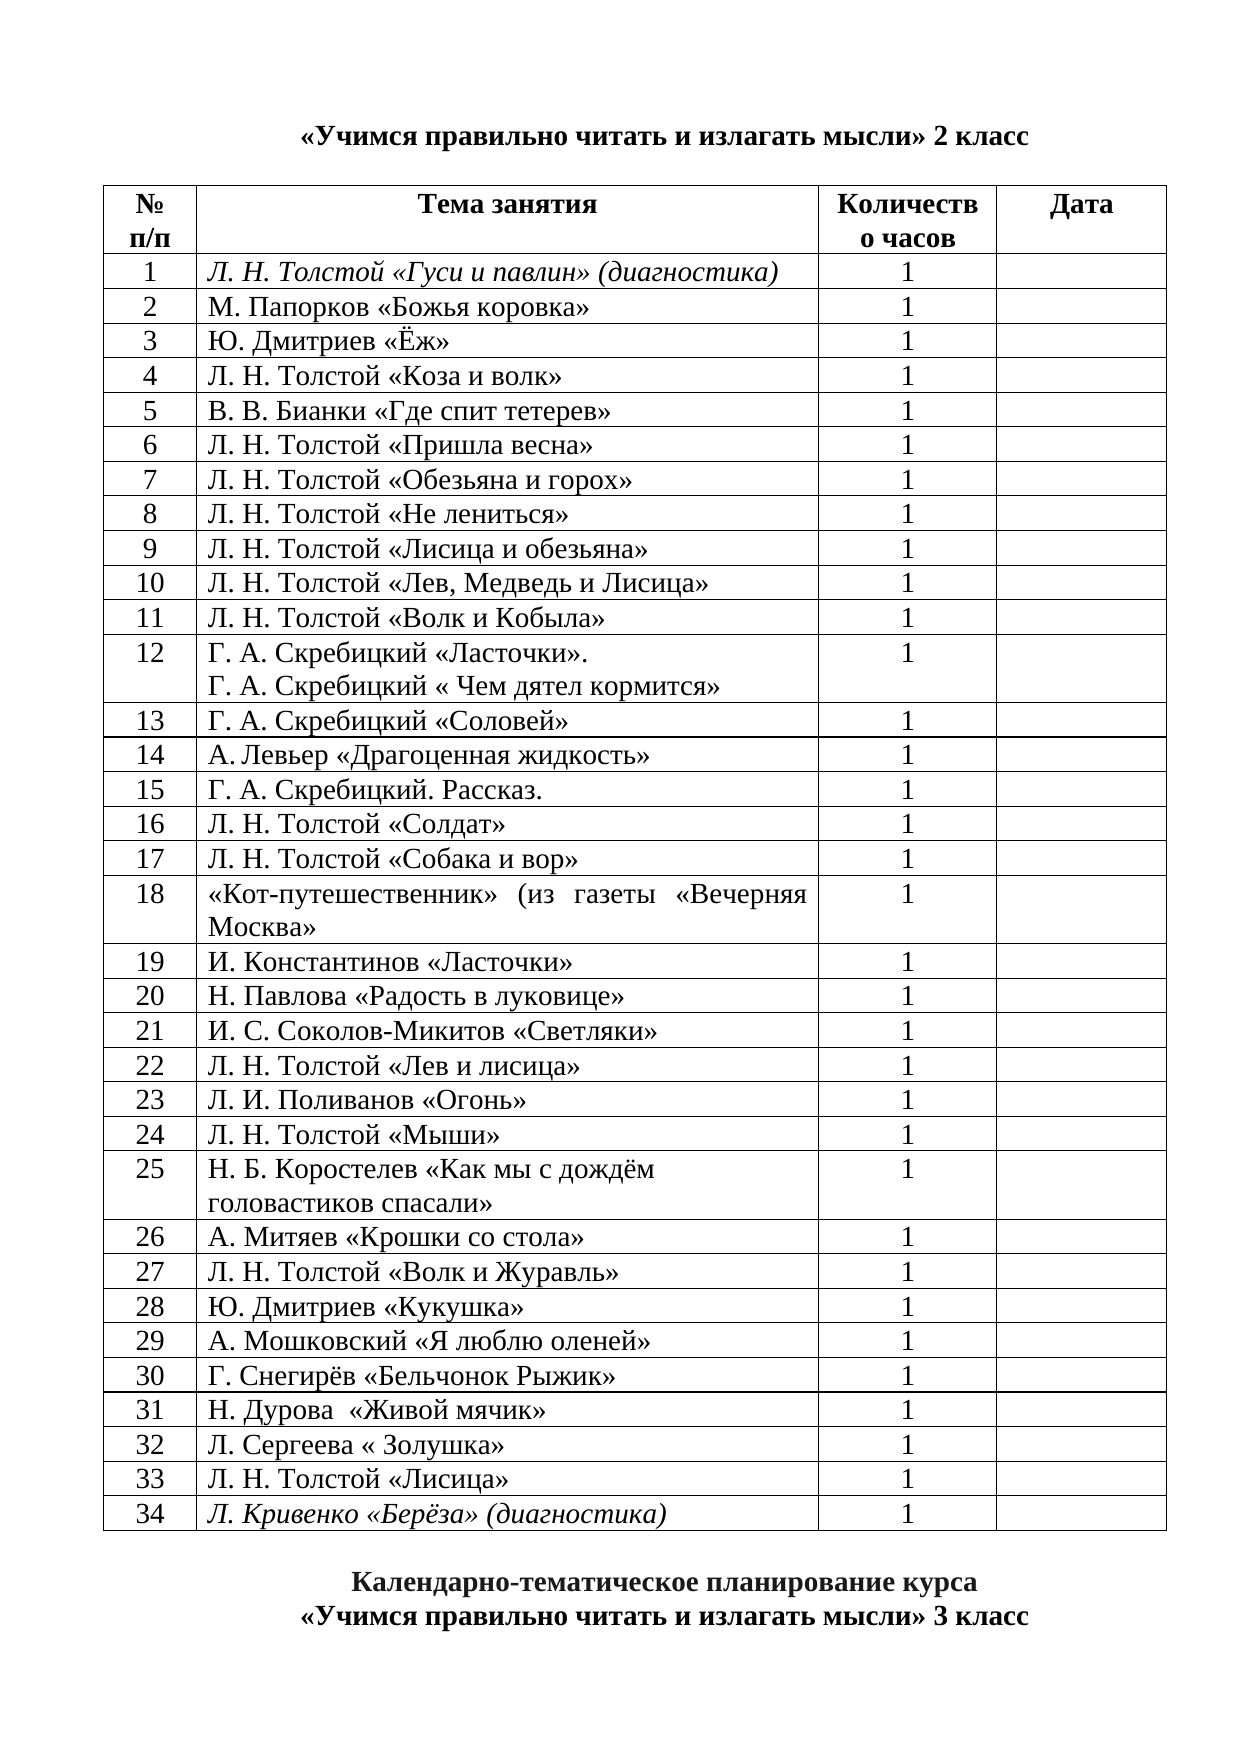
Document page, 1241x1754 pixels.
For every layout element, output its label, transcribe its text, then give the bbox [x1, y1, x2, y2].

table_cell 1 [819, 1048, 996, 1081]
table_cell 1 [819, 876, 996, 943]
table_cell Л. Н. Толстой «Собака и вор» [197, 841, 818, 875]
table_cell 1 [819, 807, 996, 840]
table_cell А. Митяев «Крошки со стола» [197, 1220, 818, 1253]
table_cell [997, 324, 1166, 357]
table_cell 25 [104, 1151, 196, 1218]
table_cell 1 [819, 1358, 996, 1391]
table_cell И. С. Соколов-Микитов «Светляки» [197, 1013, 818, 1047]
table_cell 1 [819, 1117, 996, 1150]
table_cell 1 [819, 944, 996, 977]
table_cell [997, 1462, 1166, 1495]
table_cell Ю. Дмитриев «Ёж» [197, 324, 818, 357]
table_cell Л. Н. Толстой «Солдат» [197, 807, 818, 840]
table_cell Г. Снегирёв «Бельчонок Рыжик» [197, 1358, 818, 1391]
table_cell Л. Н. Толстой «Гуси и павлин» (диагностика) [197, 254, 818, 288]
table_cell 1 [819, 254, 996, 288]
table_cell [997, 772, 1166, 806]
table_cell Г. А. Скребицкий «Ласточки». Г. А. Скребицкий « Чем дятел кормится» [197, 635, 818, 702]
table_cell Л. Н. Толстой «Не лениться» [197, 496, 818, 530]
table_cell 9 [104, 531, 196, 564]
table_cell Г. А. Скребицкий «Соловей» [197, 703, 818, 736]
table_cell [997, 462, 1166, 495]
table_cell 1 [819, 1289, 996, 1322]
text «Учимся правильно читать и излагать мысли» 3 класс [177, 1598, 1152, 1631]
table_cell 1 [819, 566, 996, 599]
table_cell 1 [819, 427, 996, 461]
table_cell [997, 703, 1166, 736]
table_cell 1 [819, 1496, 996, 1530]
table_cell 1 [819, 496, 996, 530]
table_cell Л. Н. Толстой «Обезьяна и горох» [197, 462, 818, 495]
table_cell 1 [104, 254, 196, 288]
table_cell 28 [104, 1289, 196, 1322]
table_header Дата [997, 186, 1166, 253]
table_cell Л. Н. Толстой «Лев, Медведь и Лисица» [197, 566, 818, 599]
table_cell [997, 1048, 1166, 1081]
table_cell [997, 566, 1166, 599]
table_cell 1 [819, 772, 996, 806]
table_cell 1 [819, 600, 996, 634]
table_cell [997, 738, 1166, 771]
table_cell [997, 289, 1166, 322]
table_cell [997, 876, 1166, 943]
table_cell 29 [104, 1323, 196, 1357]
table_cell А. Мошковский «Я люблю оленей» [197, 1323, 818, 1357]
table_cell 15 [104, 772, 196, 806]
table_cell 24 [104, 1117, 196, 1150]
table_cell Л. Н. Толстой «Волк и Кобыла» [197, 600, 818, 634]
table_cell 1 [819, 531, 996, 564]
table_cell Л. Н. Толстой «Лисица и обезьяна» [197, 531, 818, 564]
table_cell [997, 841, 1166, 875]
table_cell 21 [104, 1013, 196, 1047]
table_header Тема занятия [197, 186, 818, 253]
table_cell 17 [104, 841, 196, 875]
table_cell 1 [819, 1393, 996, 1426]
table_cell 1 [819, 1427, 996, 1461]
table_cell «Кот-путешественник» (из газеты «Вечерняя Москва» [197, 876, 818, 943]
table_cell 10 [104, 566, 196, 599]
table_cell 1 [819, 1220, 996, 1253]
table_cell 13 [104, 703, 196, 736]
table_cell 1 [819, 289, 996, 322]
table_cell 19 [104, 944, 196, 977]
table_cell Н. Павлова «Радость в луковице» [197, 979, 818, 1012]
table_cell 3 [104, 324, 196, 357]
table_cell [997, 1358, 1166, 1391]
table_cell [997, 1151, 1166, 1218]
table_cell 1 [819, 841, 996, 875]
table_cell 1 [819, 1323, 996, 1357]
table_cell 7 [104, 462, 196, 495]
table_cell 18 [104, 876, 196, 943]
table_cell А. Левьер «Драгоценная жидкость» [197, 738, 818, 771]
table_cell [997, 254, 1166, 288]
table_cell 1 [819, 462, 996, 495]
table_header № п/п [104, 186, 196, 253]
table_cell 33 [104, 1462, 196, 1495]
table_cell 20 [104, 979, 196, 1012]
table_cell Л. Н. Толстой «Коза и волк» [197, 358, 818, 392]
table_cell 31 [104, 1393, 196, 1426]
table_cell [997, 393, 1166, 426]
table_cell Г. А. Скребицкий. Рассказ. [197, 772, 818, 806]
table_cell [997, 600, 1166, 634]
table_cell [997, 1117, 1166, 1150]
table_cell [997, 1323, 1166, 1357]
table_cell [997, 1427, 1166, 1461]
table_cell Л. Сергеева « Золушка» [197, 1427, 818, 1461]
table_cell 1 [819, 635, 996, 702]
table_cell Л. Н. Толстой «Лев и лисица» [197, 1048, 818, 1081]
table_cell [997, 1254, 1166, 1288]
table_cell 11 [104, 600, 196, 634]
table_cell [997, 1082, 1166, 1116]
table_cell 1 [819, 738, 996, 771]
table_cell [997, 358, 1166, 392]
table_cell [997, 427, 1166, 461]
table_cell Л. Кривенко «Берёза» (диагностика) [197, 1496, 818, 1530]
table_cell 12 [104, 635, 196, 702]
table_cell [997, 531, 1166, 564]
table_cell В. В. Бианки «Где спит тетерев» [197, 393, 818, 426]
table_cell 22 [104, 1048, 196, 1081]
table_cell Н. Б. Коростелев «Как мы с дождём головастиков спасали» [197, 1151, 818, 1218]
table_cell 5 [104, 393, 196, 426]
table_cell М. Папорков «Божья коровка» [197, 289, 818, 322]
table_cell 1 [819, 979, 996, 1012]
table_cell 1 [819, 1462, 996, 1495]
table_cell [997, 979, 1166, 1012]
table_cell 8 [104, 496, 196, 530]
table_cell [997, 807, 1166, 840]
table_cell [997, 1220, 1166, 1253]
table_cell Л. Н. Толстой «Мыши» [197, 1117, 818, 1150]
table_cell 4 [104, 358, 196, 392]
table_cell 6 [104, 427, 196, 461]
table_cell Ю. Дмитриев «Кукушка» [197, 1289, 818, 1322]
table_cell 1 [819, 324, 996, 357]
table_cell 1 [819, 1151, 996, 1218]
table_cell 23 [104, 1082, 196, 1116]
table_cell 1 [819, 1013, 996, 1047]
table_cell 16 [104, 807, 196, 840]
table_cell Л. Н. Толстой «Лисица» [197, 1462, 818, 1495]
table_cell 1 [819, 1254, 996, 1288]
table_cell 30 [104, 1358, 196, 1391]
table_cell [997, 496, 1166, 530]
table_cell Н. Дурова «Живой мячик» [197, 1393, 818, 1426]
table_cell 26 [104, 1220, 196, 1253]
table_cell 2 [104, 289, 196, 322]
table_cell [997, 1393, 1166, 1426]
table_header Количество часов [819, 186, 996, 253]
table_cell Л. Н. Толстой «Волк и Журавль» [197, 1254, 818, 1288]
table_cell 32 [104, 1427, 196, 1461]
table_cell 1 [819, 703, 996, 736]
table_cell [997, 1289, 1166, 1322]
table_cell И. Константинов «Ласточки» [197, 944, 818, 977]
table_cell 14 [104, 738, 196, 771]
table_cell [997, 1013, 1166, 1047]
table_cell Л. Н. Толстой «Пришла весна» [197, 427, 818, 461]
table_cell [997, 635, 1166, 702]
table_cell Л. И. Поливанов «Огонь» [197, 1082, 818, 1116]
text Календарно-тематическое планирование курса [177, 1564, 1152, 1598]
table_cell [997, 1496, 1166, 1530]
table_cell 34 [104, 1496, 196, 1530]
table_cell 1 [819, 393, 996, 426]
text «Учимся правильно читать и излагать мысли» 2 класс [177, 118, 1152, 152]
table_cell [997, 944, 1166, 977]
table_cell 1 [819, 1082, 996, 1116]
table_cell 1 [819, 358, 996, 392]
table_cell 27 [104, 1254, 196, 1288]
